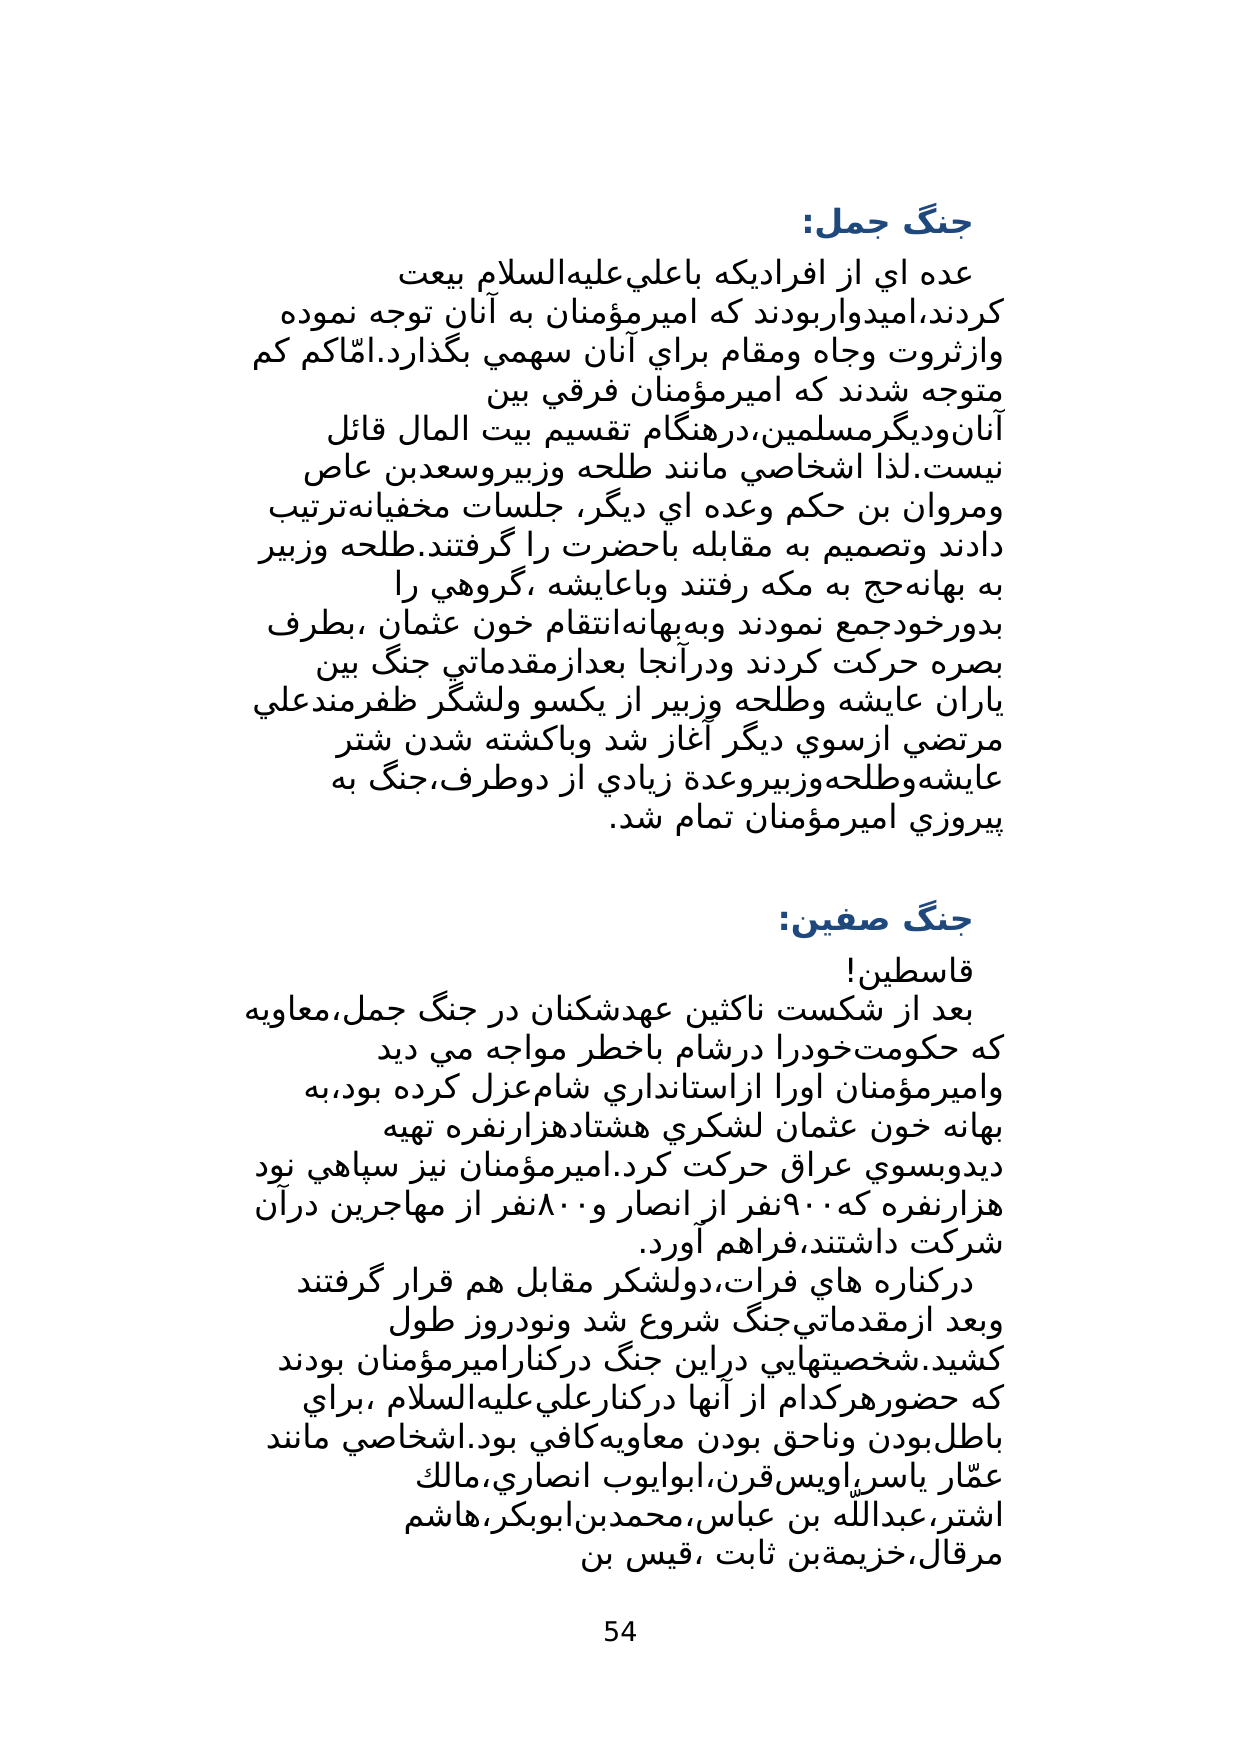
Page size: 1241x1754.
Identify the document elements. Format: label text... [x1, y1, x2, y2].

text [236, 1262, 1004, 1573]
subtitle جنگ‌ صفين‌: [236, 900, 1004, 938]
subtitle جنگ‌ جمل‌: [236, 202, 1004, 241]
text بعد از شكست‌ ناكثين‌ عهدشكنان‌ در جنگ‌ جمل‌،معاويه‌ كه‌ حكومت‌خودرا درشام‌ باخطر مواجه‌ مي‌ ديد واميرمؤمنان‌ اورا ازاستانداري‌ شام‌عزل‌ كرده‌ بود،به‌ بهانه‌ خون‌ عثمان‌ لشکري‌ هشتادهزارنفره‌ تهيه‌ ديدوبسوي‌ عراق‌ حركت‌ كرد.اميرمؤمنان‌ نيز سپاهي‌ نود هزارنفره‌ كه‌٩٠٠نفر از انصار و٨٠٠نفر از مهاجرين‌ درآن‌ شركت‌ داشتند،فراهم‌ آورد. [236, 990, 1004, 1262]
text قاسطين‌! [236, 951, 1004, 990]
text عده‌ اي‌ از افراديكه‌ باعلي‌عليه‌السلام بيعت‌ كردند،اميدواربودند كه‌ اميرمؤمنان ‌به‌ آنان‌ توجه‌ نموده‌ وازثروت‌ وجاه‌ ومقام‌ براي‌ آنان‌ سهمي‌ بگذارد.امّاكم‌ كم‌ متوجه‌ شدند كه‌ اميرمؤمنان‌ فرقي‌ بين‌ آنان‌وديگرمسلمين‌،درهنگام‌ تقسيم‌ بيت‌ المال‌ قائل‌ نيست‌.لذا اشخاصي‌ مانند طلحه‌ وزبيروسعدبن‌ عاص‌ ومروان‌ بن‌ حكم‌ وعده‌ اي‌ ديگر، جلسات‌ مخفيانه‌ترتيب‌ دادند وتصميم‌ به‌ مقابله‌ باحضرت‌ را گرفتند.طلحه‌ وزبير به‌ بهانه‌حج‌ به‌ مكه‌ رفتند وباعايشه‌ ،گروهي‌ را بدورخودجمع‌ نمودند وبه‌بهانه‌انتقام‌ خون‌ عثمان‌ ،بطرف‌ بصره‌ حركت‌ كردند ودرآنجا بعدازمقدماتي‌ جنگ‌ بين‌ ياران‌ عايشه‌ وطلحه‌ وزبير از يكسو ولشگر ظفرمندعلي‌ مرتضي‌ ازسوي‌ ديگر آغاز شد وباكشته‌ شدن‌ شتر عايشه‌وطلحه‌وزبيروعدة‌ زيادي‌ از دوطرف‌،جنگ‌ به‌ پيروزي‌ اميرمؤمنان‌ تمام‌ شد. [236, 253, 1004, 836]
